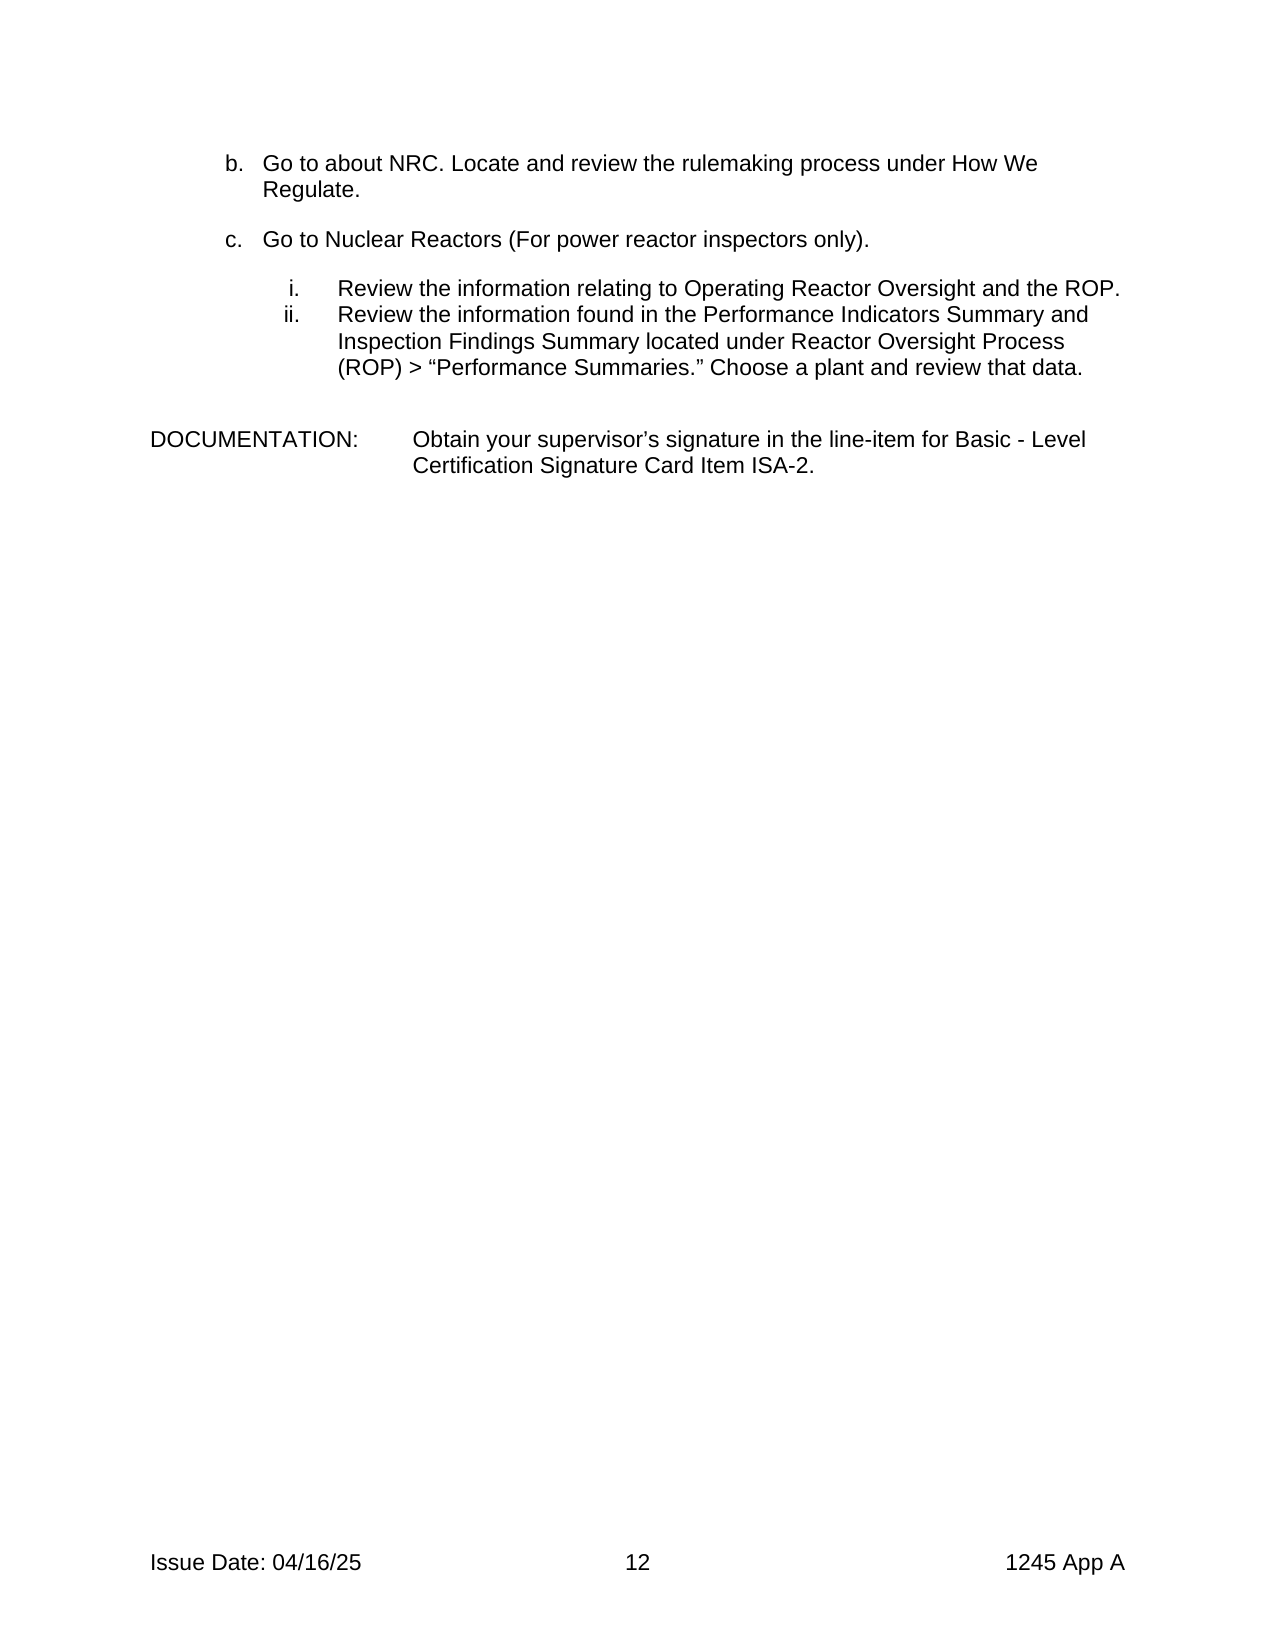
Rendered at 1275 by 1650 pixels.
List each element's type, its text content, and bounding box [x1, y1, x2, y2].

subtitle DOCUMENTATION: Obtain your supervisor’s signature in the line-item for Basic - Level Certification Signature Card Item ISA-2. [150, 426, 1125, 479]
list Review the information relating to Operating Reactor Oversight and the ROP. [300, 275, 1125, 301]
list Go to about NRC. Locate and review the rulemaking process under How We Regulate. [225, 150, 1125, 203]
list Go to Nuclear Reactors (For power reactor inspectors only). [225, 226, 1125, 252]
list Review the information found in the Performance Indicators Summary and Inspection Findings Summary located under Reactor Oversight Process (ROP) > “Performance Summaries.” Choose a plant and review that data. [300, 301, 1125, 380]
